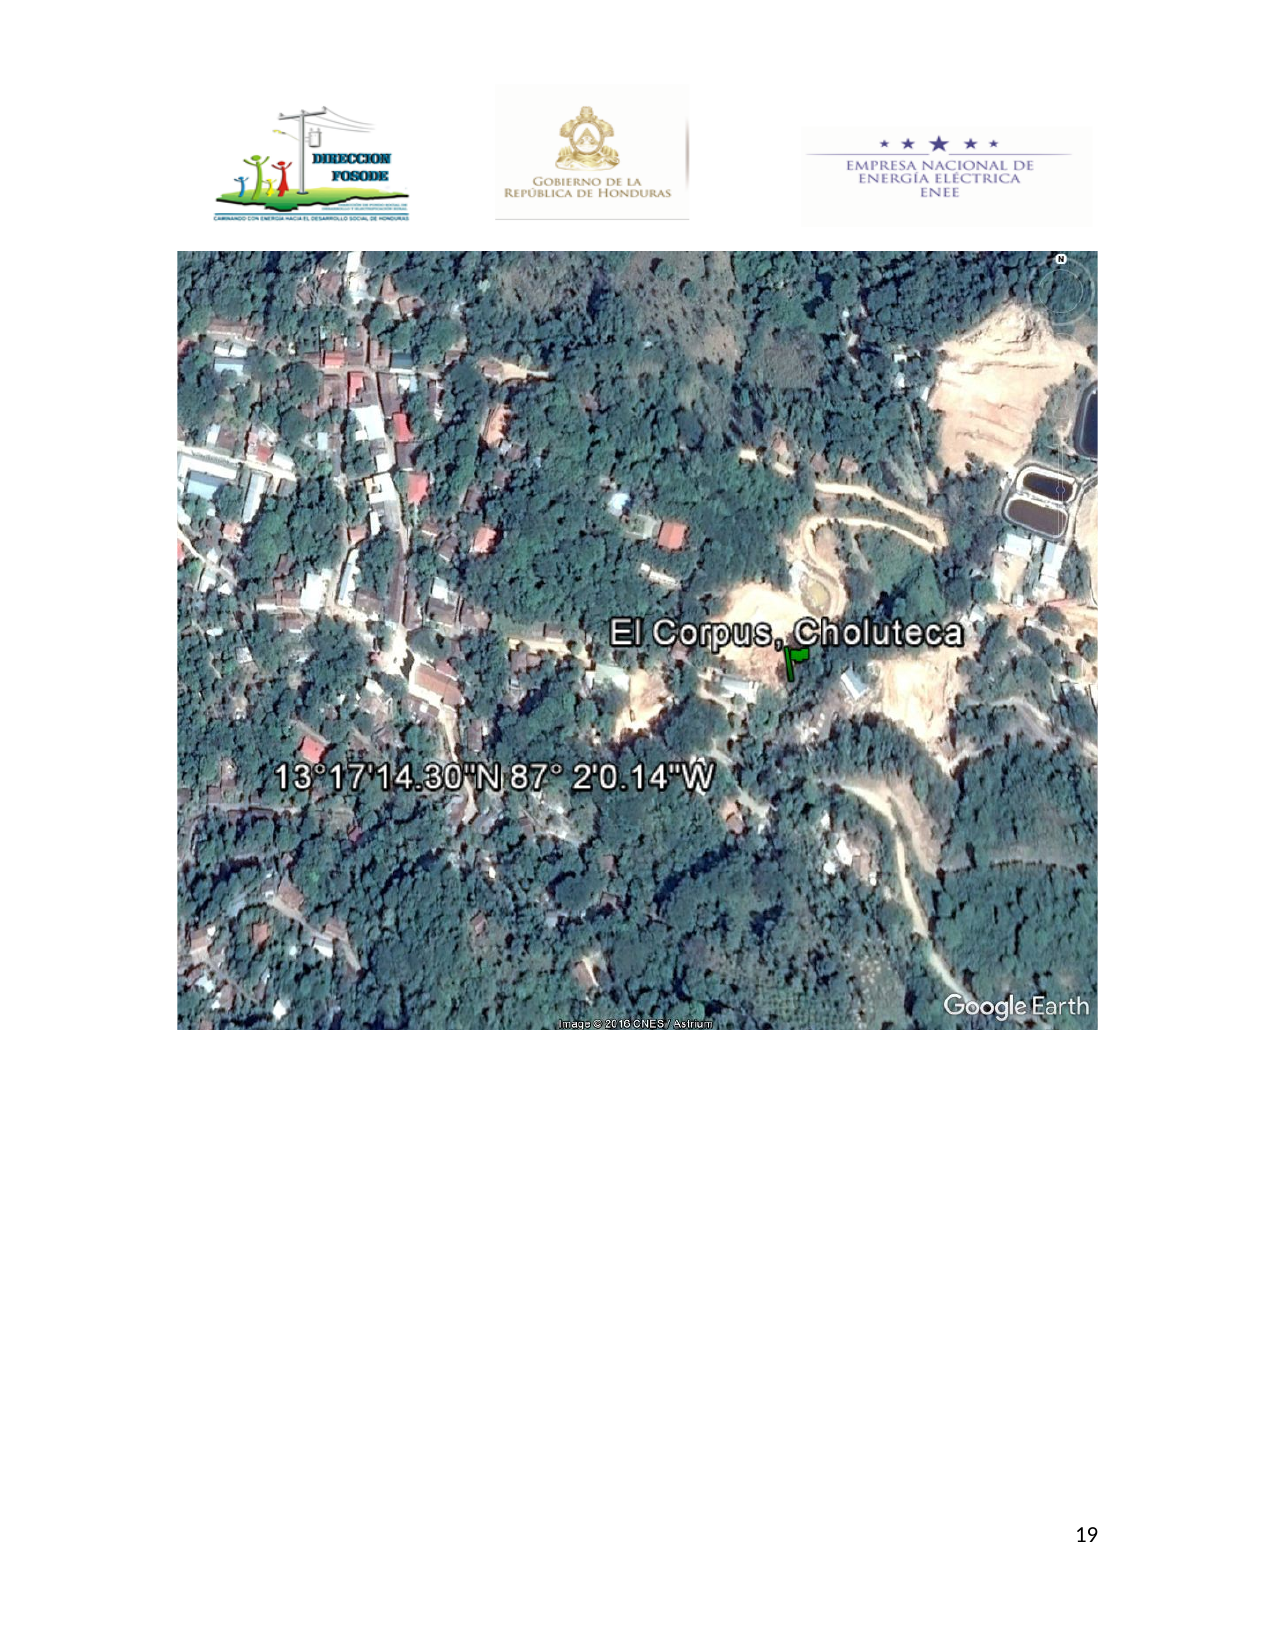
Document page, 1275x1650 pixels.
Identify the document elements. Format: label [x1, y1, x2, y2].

picture [177, 73, 1098, 1030]
